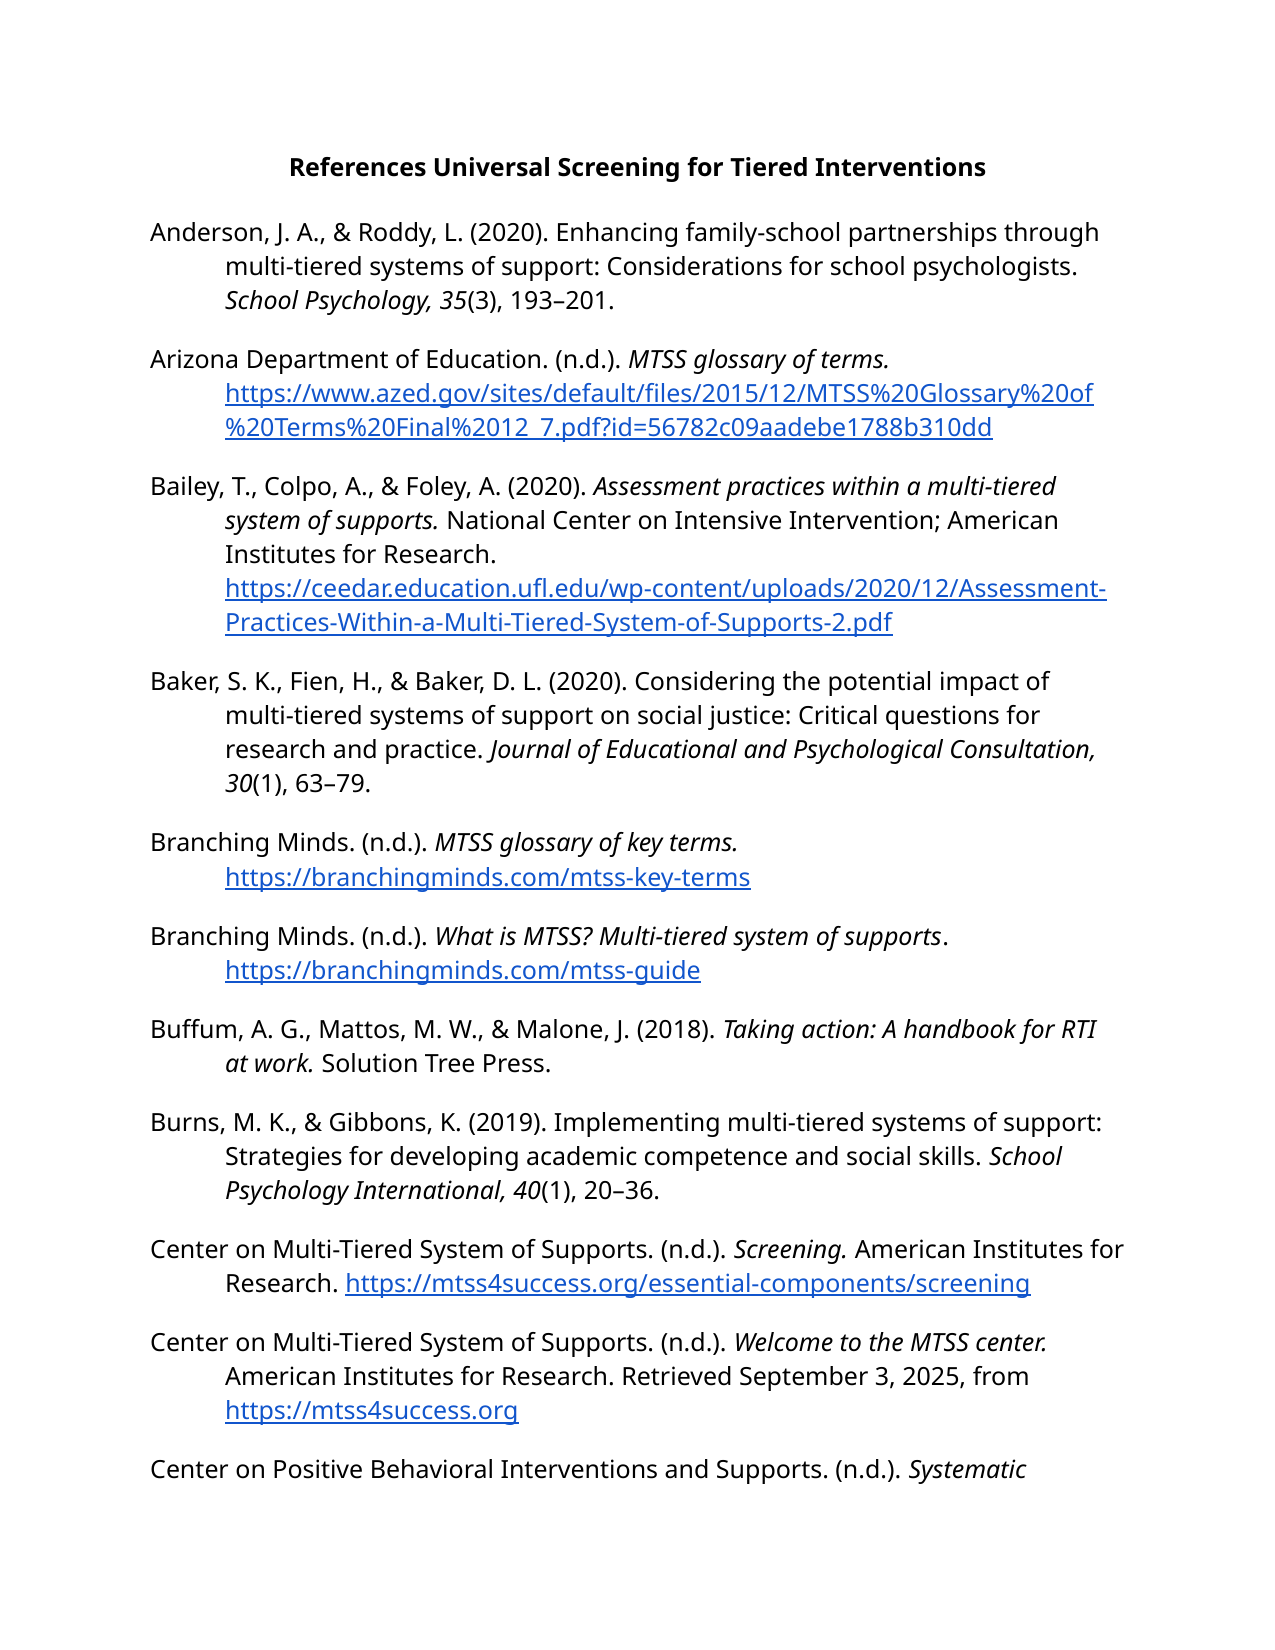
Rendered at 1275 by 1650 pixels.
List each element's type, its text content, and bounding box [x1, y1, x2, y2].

text Branching Minds. (n.d.). MTSS glossary of key terms. https://branchingminds.com/mtss-key-terms [150, 825, 1125, 893]
text Branching Minds. (n.d.). What is MTSS? Multi-tiered system of supports. https://branchingminds.com/mtss-guide [150, 918, 1125, 986]
text Center on Multi-Tiered System of Supports. (n.d.). Screening. American Institutes for Research. https://mtss4success.org/essential-components/screening [150, 1232, 1125, 1300]
text Anderson, J. A., & Roddy, L. (2020). Enhancing family-school partnerships through multi-tiered systems of support: Considerations for school psychologists. School Psychology, 35(3), 193–201. [150, 214, 1125, 316]
text Bailey, T., Colpo, A., & Foley, A. (2020). Assessment practices within a multi-tiered system of supports. National Center on Intensive Intervention; American Institutes for Research. https://ceedar.education.ufl.edu/wp-content/uploads/2020/12/Assessment-Practices-Within-a-Multi-Tiered-System-of-Supports-2.pdf [150, 468, 1125, 639]
text Burns, M. K., & Gibbons, K. (2019). Implementing multi-tiered systems of support: Strategies for developing academic competence and social skills. School Psychology International, 40(1), 20–36. [150, 1104, 1125, 1207]
text References Universal Screening for Tiered Interventions [150, 150, 1125, 184]
text Baker, S. K., Fien, H., & Baker, D. L. (2020). Considering the potential impact of multi-tiered systems of support on social justice: Critical questions for research and practice. Journal of Educational and Psychological Consultation, 30(1), 63–79. [150, 664, 1125, 800]
text Arizona Department of Education. (n.d.). MTSS glossary of terms. https://www.azed.gov/sites/default/files/2015/12/MTSS%20Glossary%20of%20Terms%20Final%2012_7.pdf?id=56782c09aadebe1788b310dd [150, 341, 1125, 443]
text Buffum, A. G., Mattos, M. W., & Malone, J. (2018). Taking action: A handbook for RTI at work. Solution Tree Press. [150, 1011, 1125, 1079]
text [150, 1452, 1125, 1486]
text Center on Multi-Tiered System of Supports. (n.d.). Welcome to the MTSS center. American Institutes for Research. Retrieved September 3, 2025, from https://mtss4success.org [150, 1325, 1125, 1427]
